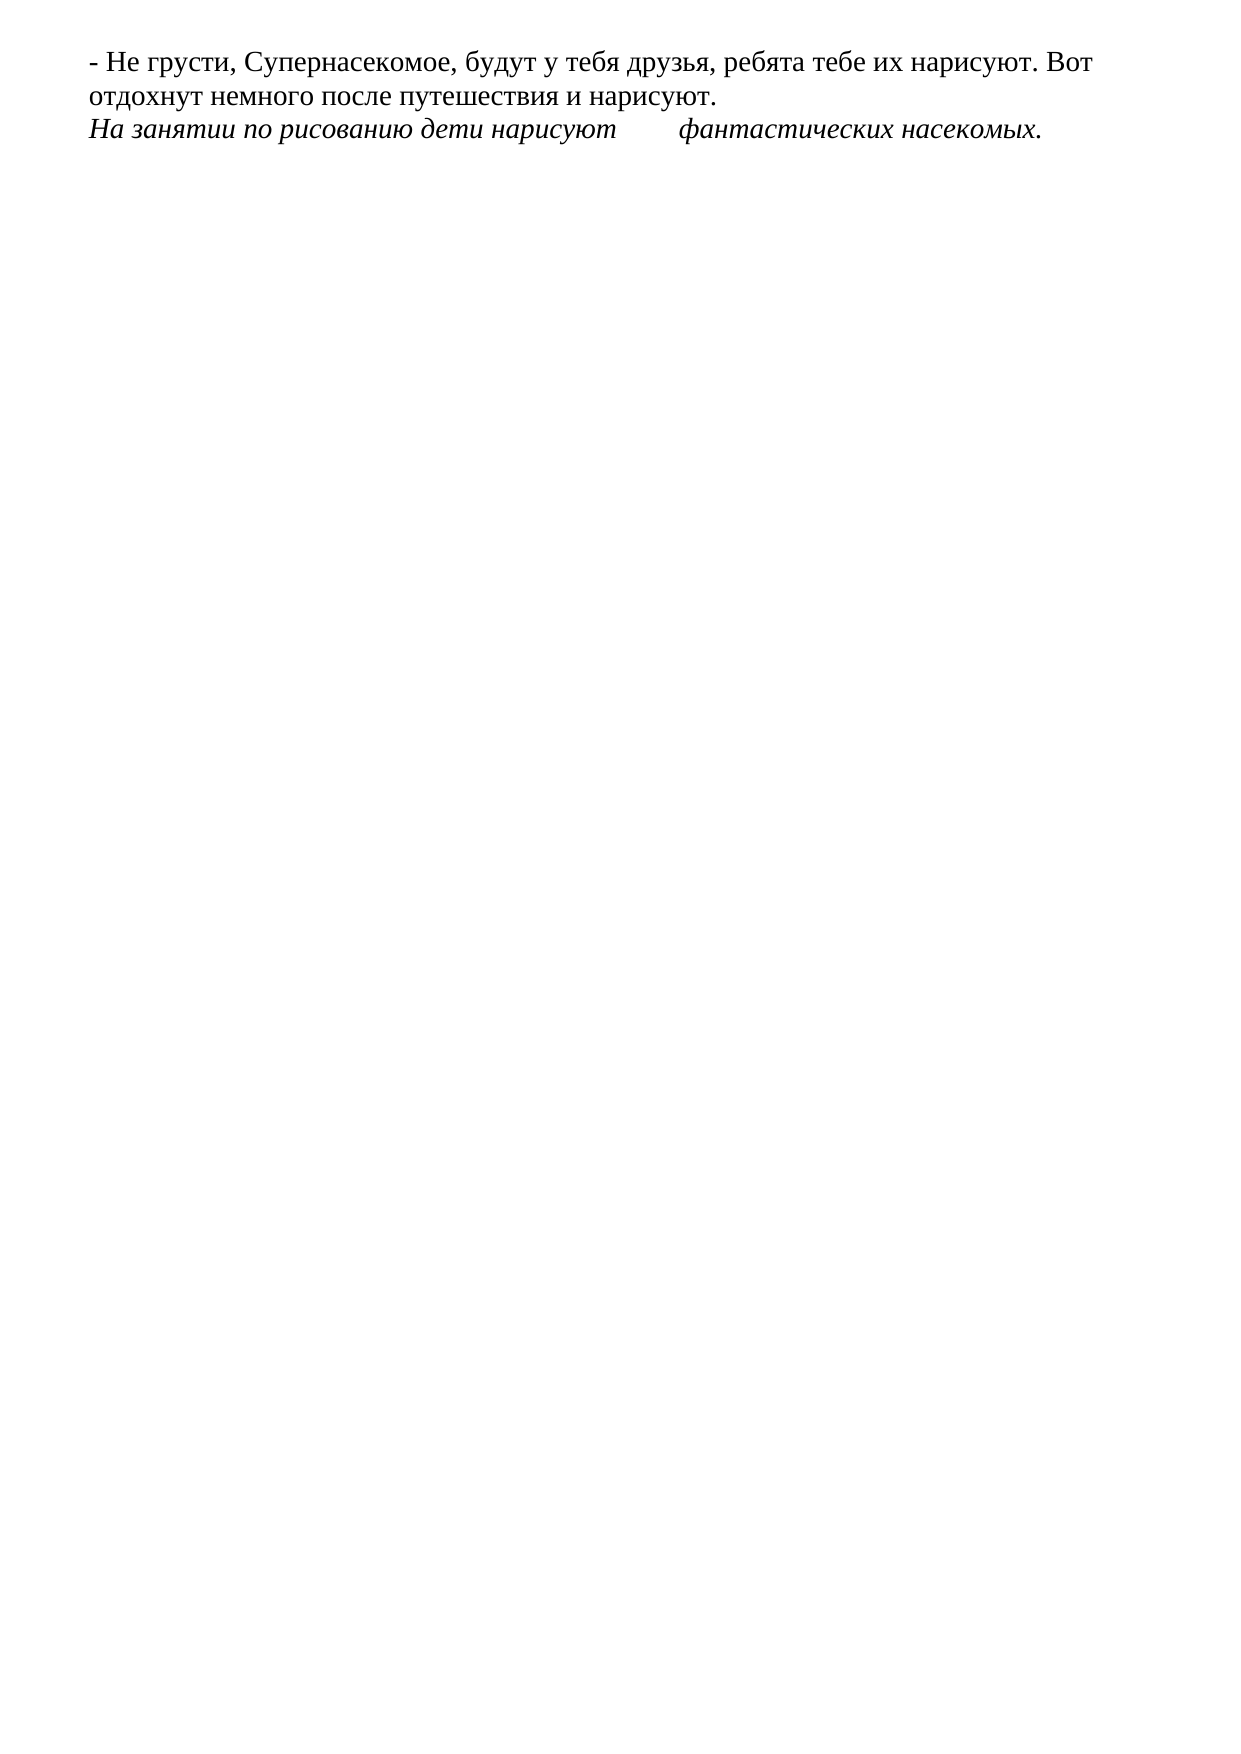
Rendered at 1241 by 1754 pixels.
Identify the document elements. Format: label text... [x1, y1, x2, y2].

text На занятии по рисованию дети нарисуют фантастических насекомых. [89, 111, 1152, 145]
text - Не грусти, Супернасекомое, будут у тебя друзья, ребята тебе их нарисуют. Вот отдохнут немного после путешествия и нарисуют. [89, 44, 1152, 111]
